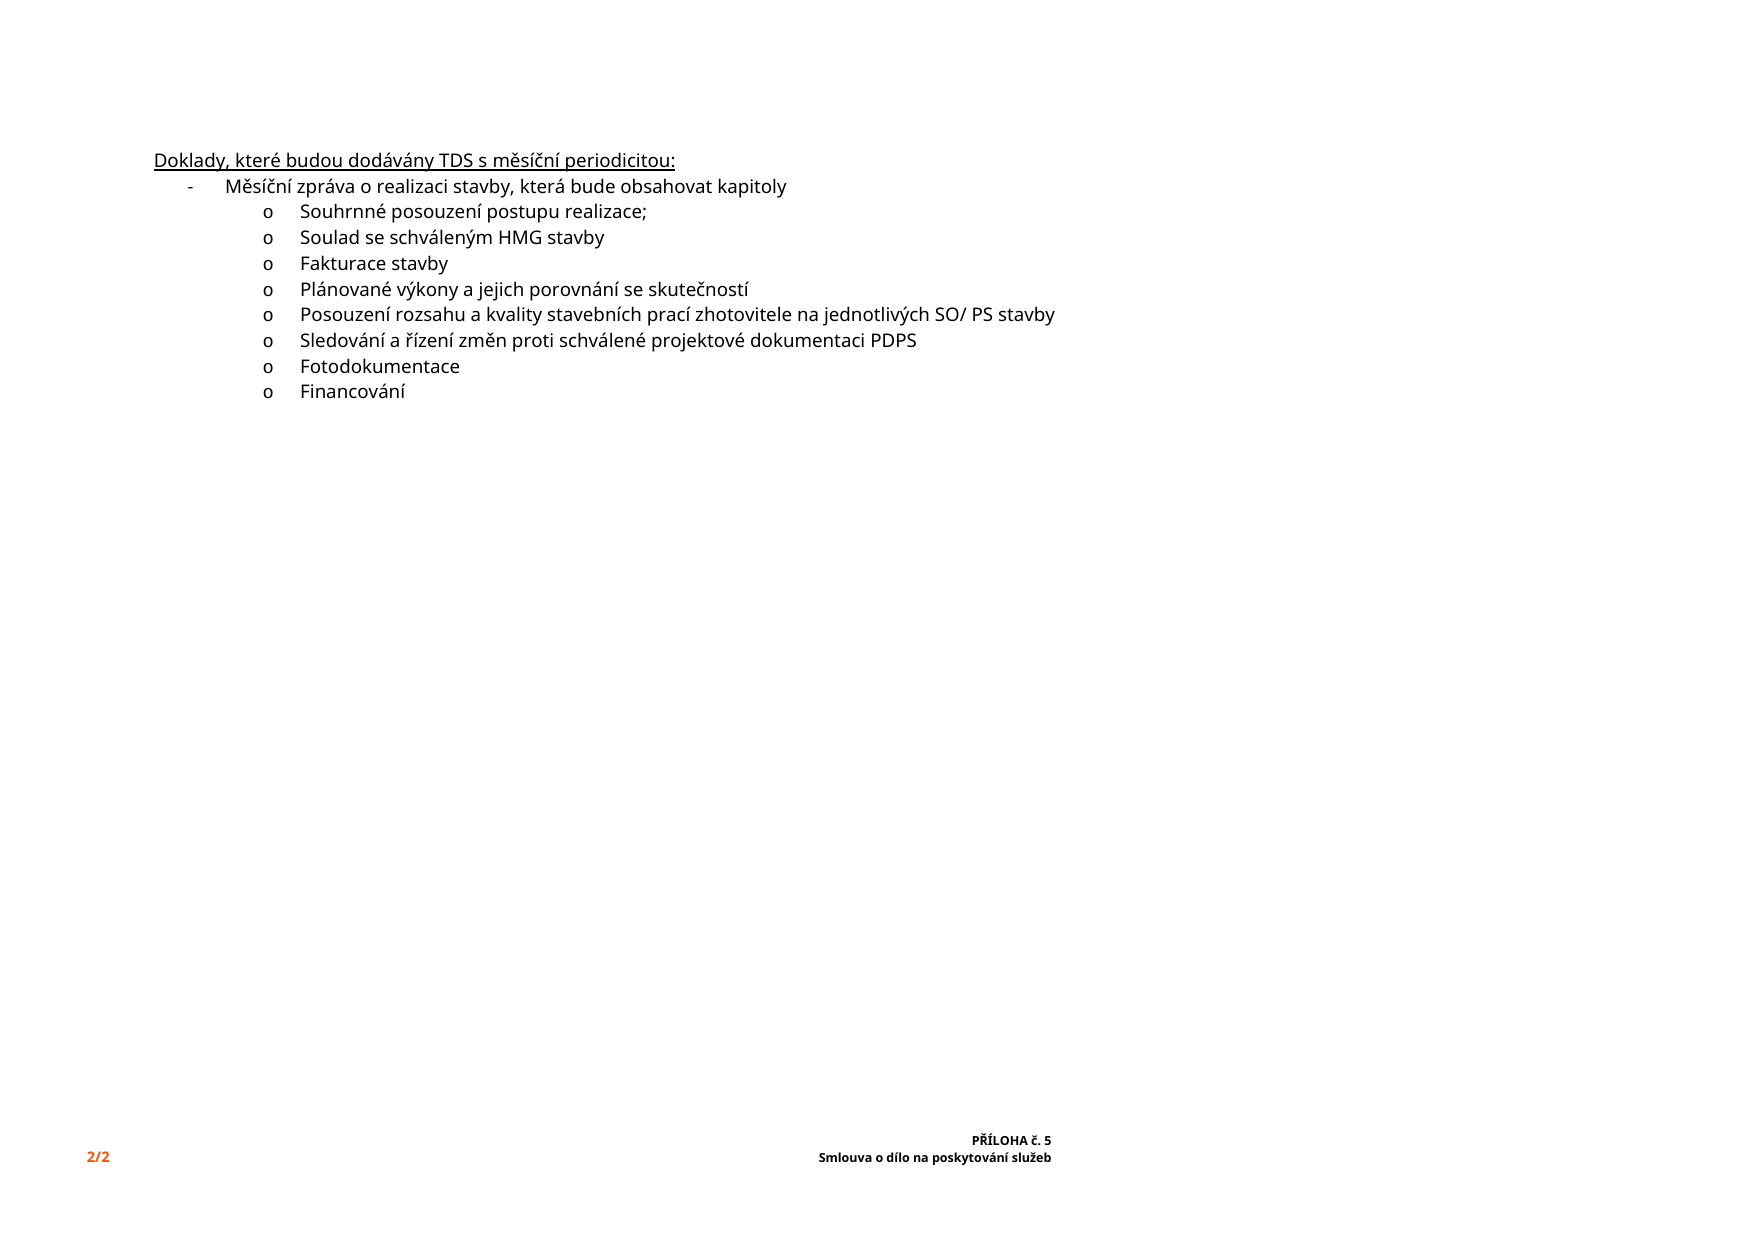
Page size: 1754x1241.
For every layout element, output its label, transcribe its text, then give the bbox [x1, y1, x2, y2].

list Posouzení rozsahu a kvality stavebních prací zhotovitele na jednotlivých SO/ PS stavby [262, 302, 1532, 327]
list Fakturace stavby [262, 250, 1532, 276]
list Plánované výkony a jejich porovnání se skutečností [262, 276, 1532, 302]
list Souhrnné posouzení postupu realizace; [262, 199, 1532, 224]
list Fotodokumentace [262, 353, 1532, 379]
list Měsíční zpráva o realizaci stavby, která bude obsahovat kapitoly [187, 173, 1532, 199]
list Financování [262, 379, 1532, 404]
text Doklady, které budou dodávány TDS s měsíční periodicitou: [154, 148, 1532, 173]
list Sledování a řízení změn proti schválené projektové dokumentaci PDPS [262, 327, 1532, 353]
list Soulad se schváleným HMG stavby [262, 224, 1532, 250]
